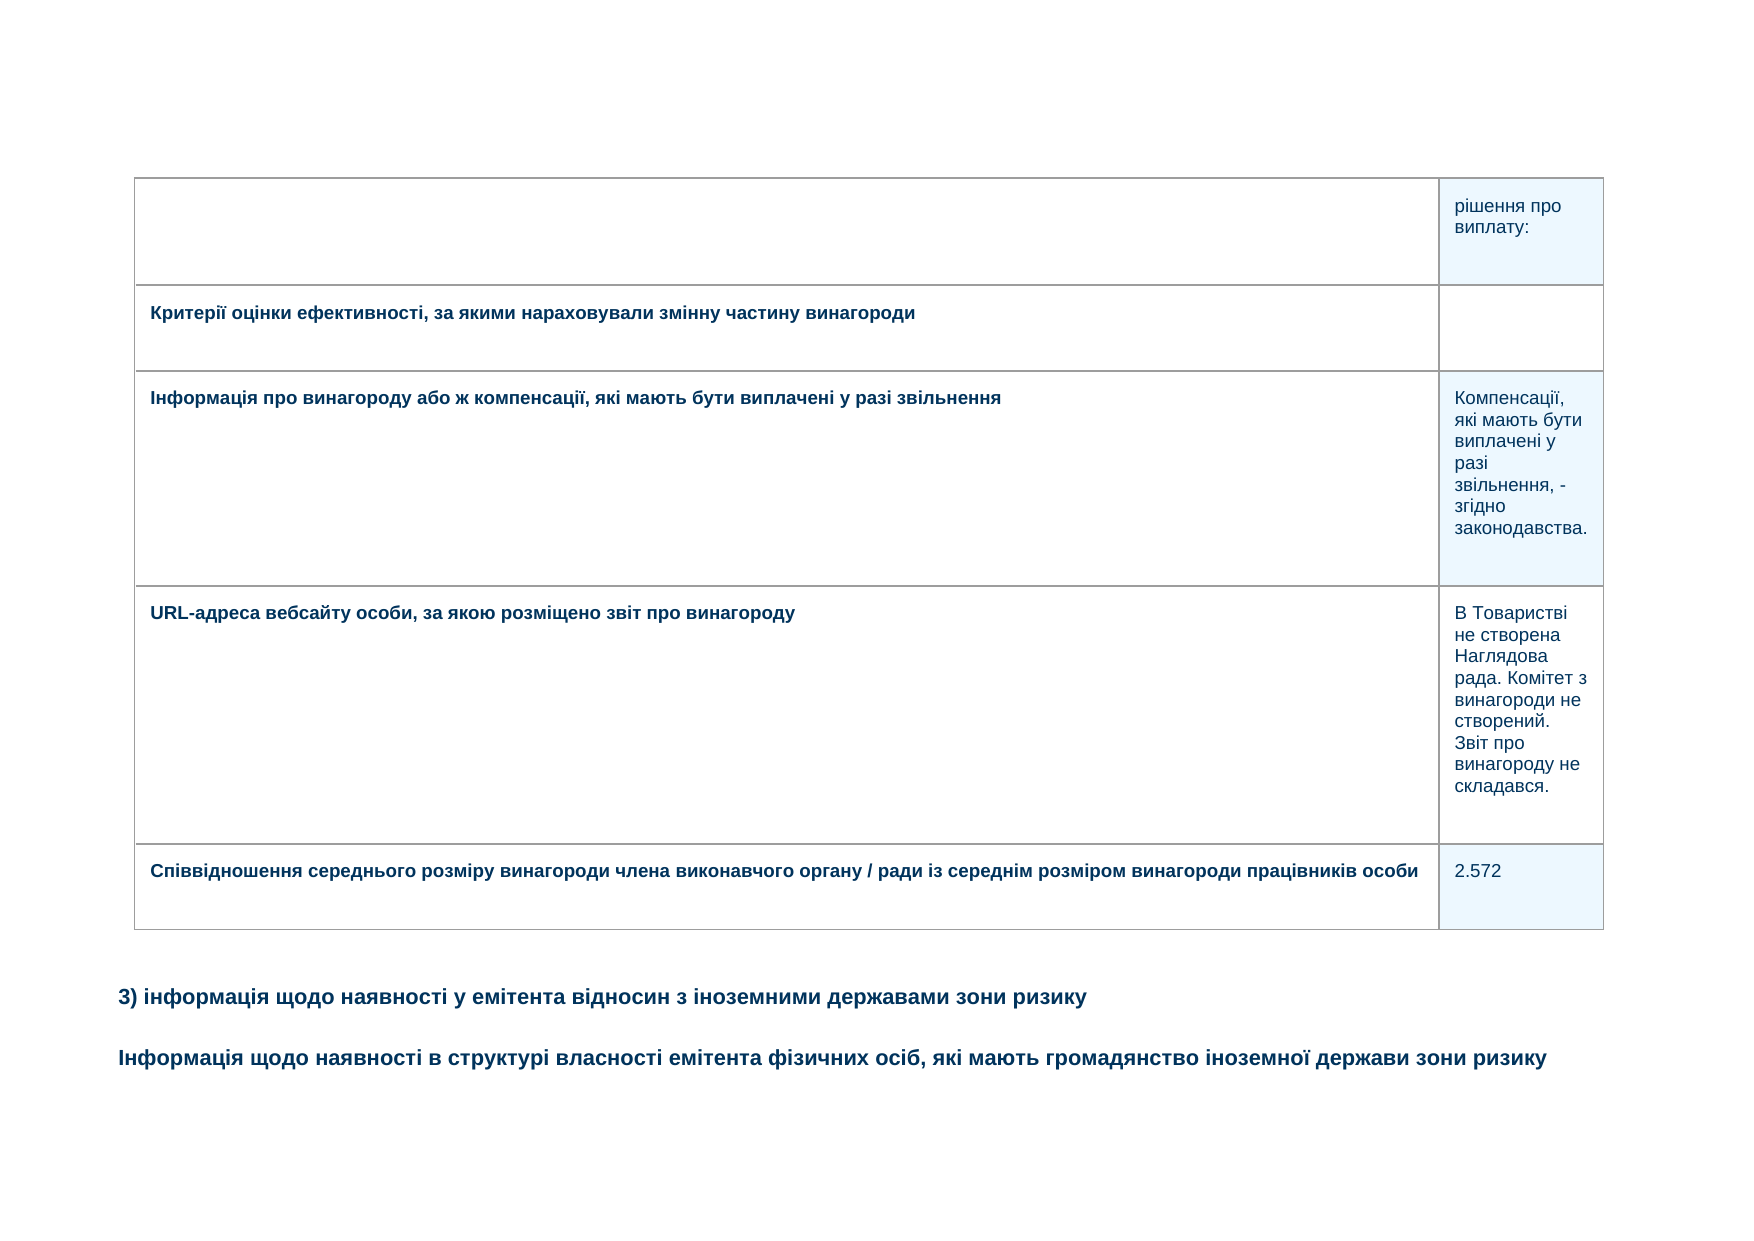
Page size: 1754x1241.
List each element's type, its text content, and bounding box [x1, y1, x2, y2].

text 3) інформація щодо наявності у емітента відносин з іноземними державами зони ризику [118, 977, 1636, 1009]
table_cell [1440, 286, 1603, 370]
table_cell 2.572 [1440, 845, 1603, 929]
table_cell Критерії оцінки ефективності, за якими нараховували змінну частину винагороди [135, 285, 1438, 370]
text Інформація щодо наявності в структурі власності емітента фізичних осіб, які мають громадянство іноземної держави зони ризику [118, 1038, 1636, 1070]
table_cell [135, 179, 1438, 284]
table_cell Компенсації, які мають бути виплачені у разі звільнення, - згідно законодавства. [1440, 372, 1603, 585]
table_cell Інформація про винагороду або ж компенсації, які мають бути виплачені у разі звільнення [135, 371, 1438, 585]
table_cell В Товаристві не створена Наглядова рада. Комітет з винагороди не створений. Звіт про винагороду не складався. [1440, 587, 1603, 843]
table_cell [1440, 179, 1603, 284]
table_cell Співвідношення середнього розміру винагороди члена виконавчого органу / ради із середнім розміром винагороди працівників особи [135, 844, 1438, 929]
table_cell URL-адреса вебсайту особи, за якою розміщено звіт про винагороду [135, 586, 1438, 843]
